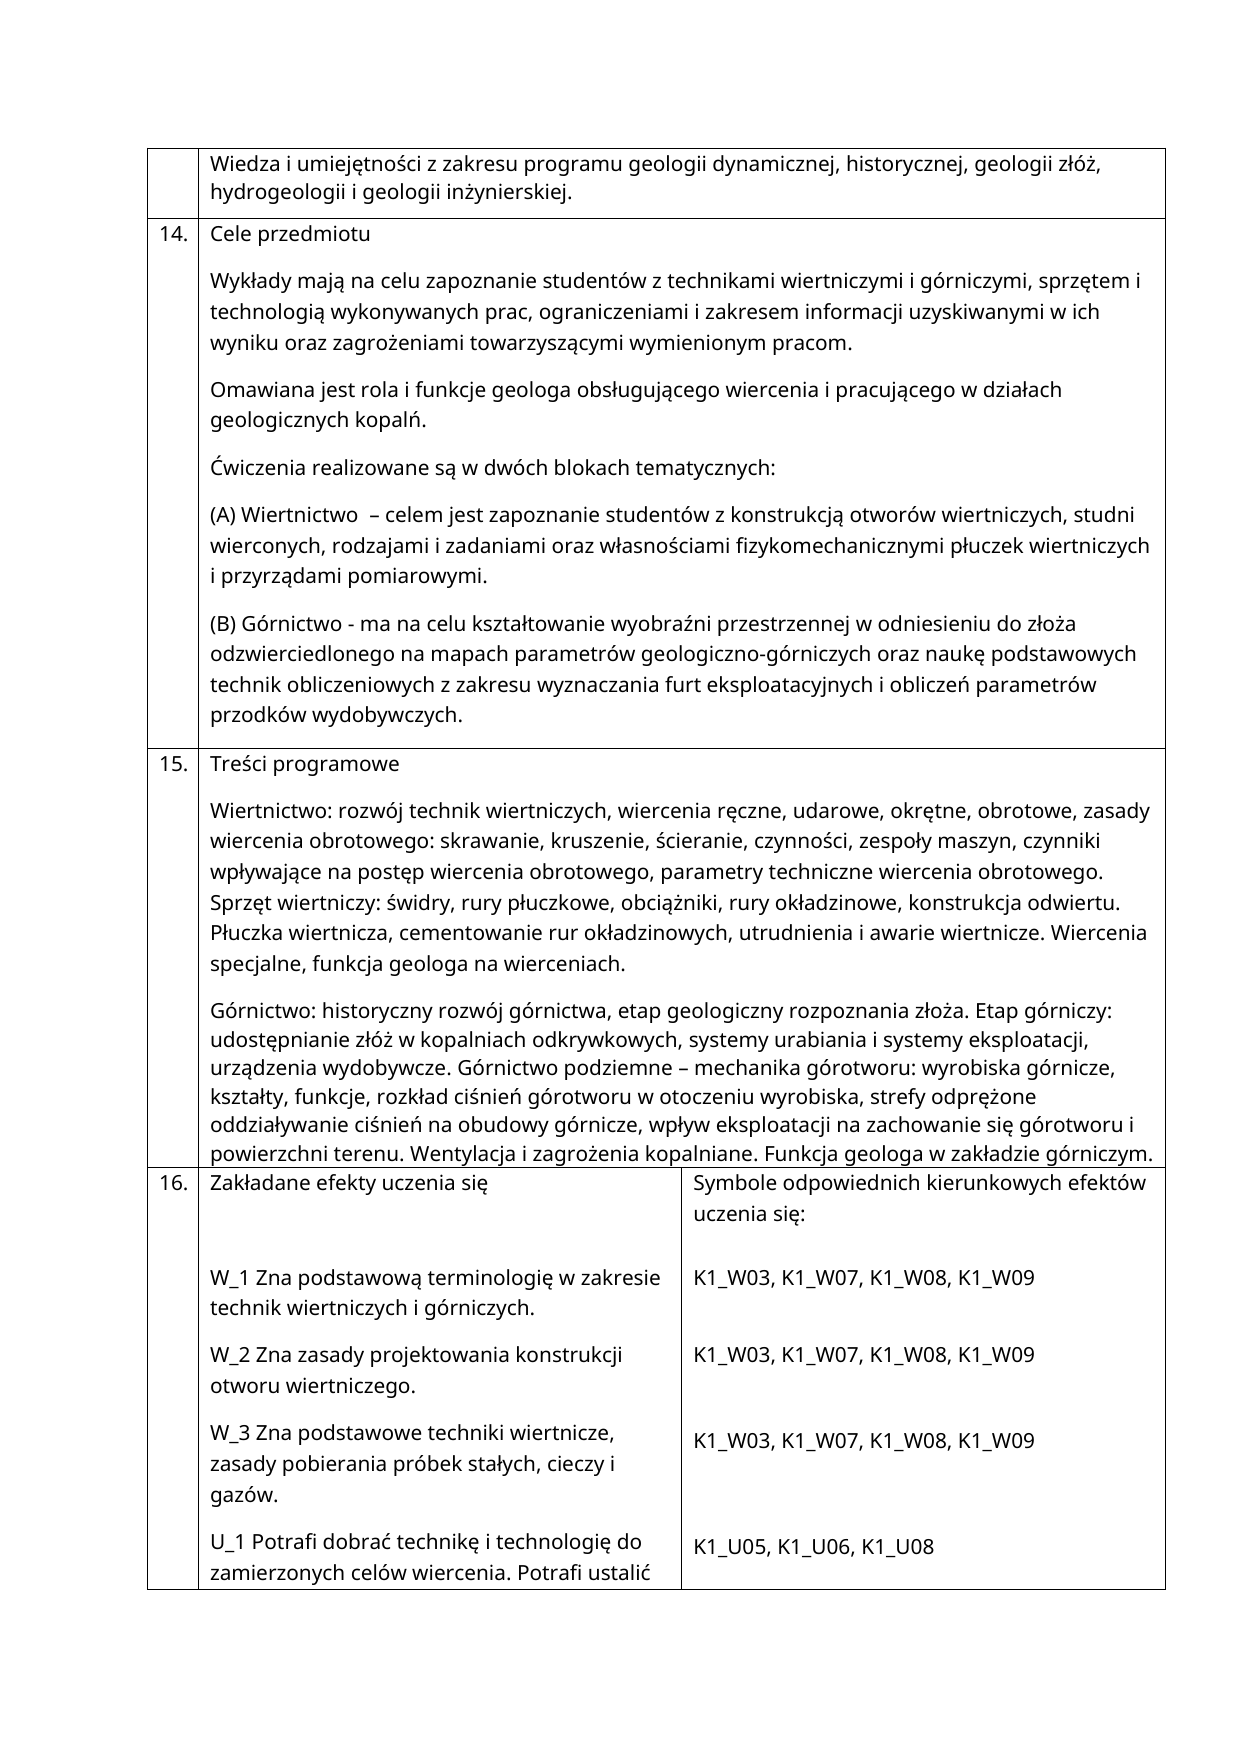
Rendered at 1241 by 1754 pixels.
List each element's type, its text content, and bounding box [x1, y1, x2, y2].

table_cell [148, 149, 198, 218]
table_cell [199, 1168, 681, 1589]
table_cell [148, 749, 198, 1167]
table_cell [148, 1168, 198, 1589]
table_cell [682, 1168, 1165, 1589]
table_cell Cele przedmiotu Wykłady mają na celu zapoznanie studentów z technikami wiertniczymi i górniczymi, sprzętem i technologią wykonywanych prac, ograniczeniami i zakresem informacji uzyskiwanymi w ich wyniku oraz zagrożeniami towarzyszącymi wymienionym pracom. Omawiana jest rola i funkcje geologa obsługującego wiercenia i pracującego w działach geologicznych kopalń. Ćwiczenia realizowane są w dwóch blokach tematycznych: (A) Wiertnictwo – celem jest zapoznanie studentów z konstrukcją otworów wiertniczych, studni wierconych, rodzajami i zadaniami oraz własnościami fizykomechanicznymi płuczek wiertniczych i przyrządami pomiarowymi. (B) Górnictwo - ma na celu kształtowanie wyobraźni przestrzennej w odniesieniu do złoża odzwierciedlonego na mapach parametrów geologiczno-górniczych oraz naukę podstawowych technik obliczeniowych z zakresu wyznaczania furt eksploatacyjnych i obliczeń parametrów przodków wydobywczych. [199, 219, 1165, 748]
table_cell [148, 219, 198, 748]
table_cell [199, 149, 1165, 218]
table_cell Treści programowe Wiertnictwo: rozwój technik wiertniczych, wiercenia ręczne, udarowe, okrętne, obrotowe, zasady wiercenia obrotowego: skrawanie, kruszenie, ścieranie, czynności, zespoły maszyn, czynniki wpływające na postęp wiercenia obrotowego, parametry techniczne wiercenia obrotowego. Sprzęt wiertniczy: świdry, rury płuczkowe, obciążniki, rury okładzinowe, konstrukcja odwiertu. Płuczka wiertnicza, cementowanie rur okładzinowych, utrudnienia i awarie wiertnicze. Wiercenia specjalne, funkcja geologa na wierceniach. Górnictwo: historyczny rozwój górnictwa, etap geologiczny rozpoznania złoża. Etap górniczy: udostępnianie złóż w kopalniach odkrywkowych, systemy urabiania i systemy eksploatacji, urządzenia wydobywcze. Górnictwo podziemne – mechanika górotworu: wyrobiska górnicze, kształty, funkcje, rozkład ciśnień górotworu w otoczeniu wyrobiska, strefy odprężone oddziaływanie ciśnień na obudowy górnicze, wpływ eksploatacji na zachowanie się górotworu i powierzchni terenu. Wentylacja i zagrożenia kopalniane. Funkcja geologa w zakładzie górniczym. [199, 749, 1165, 1167]
